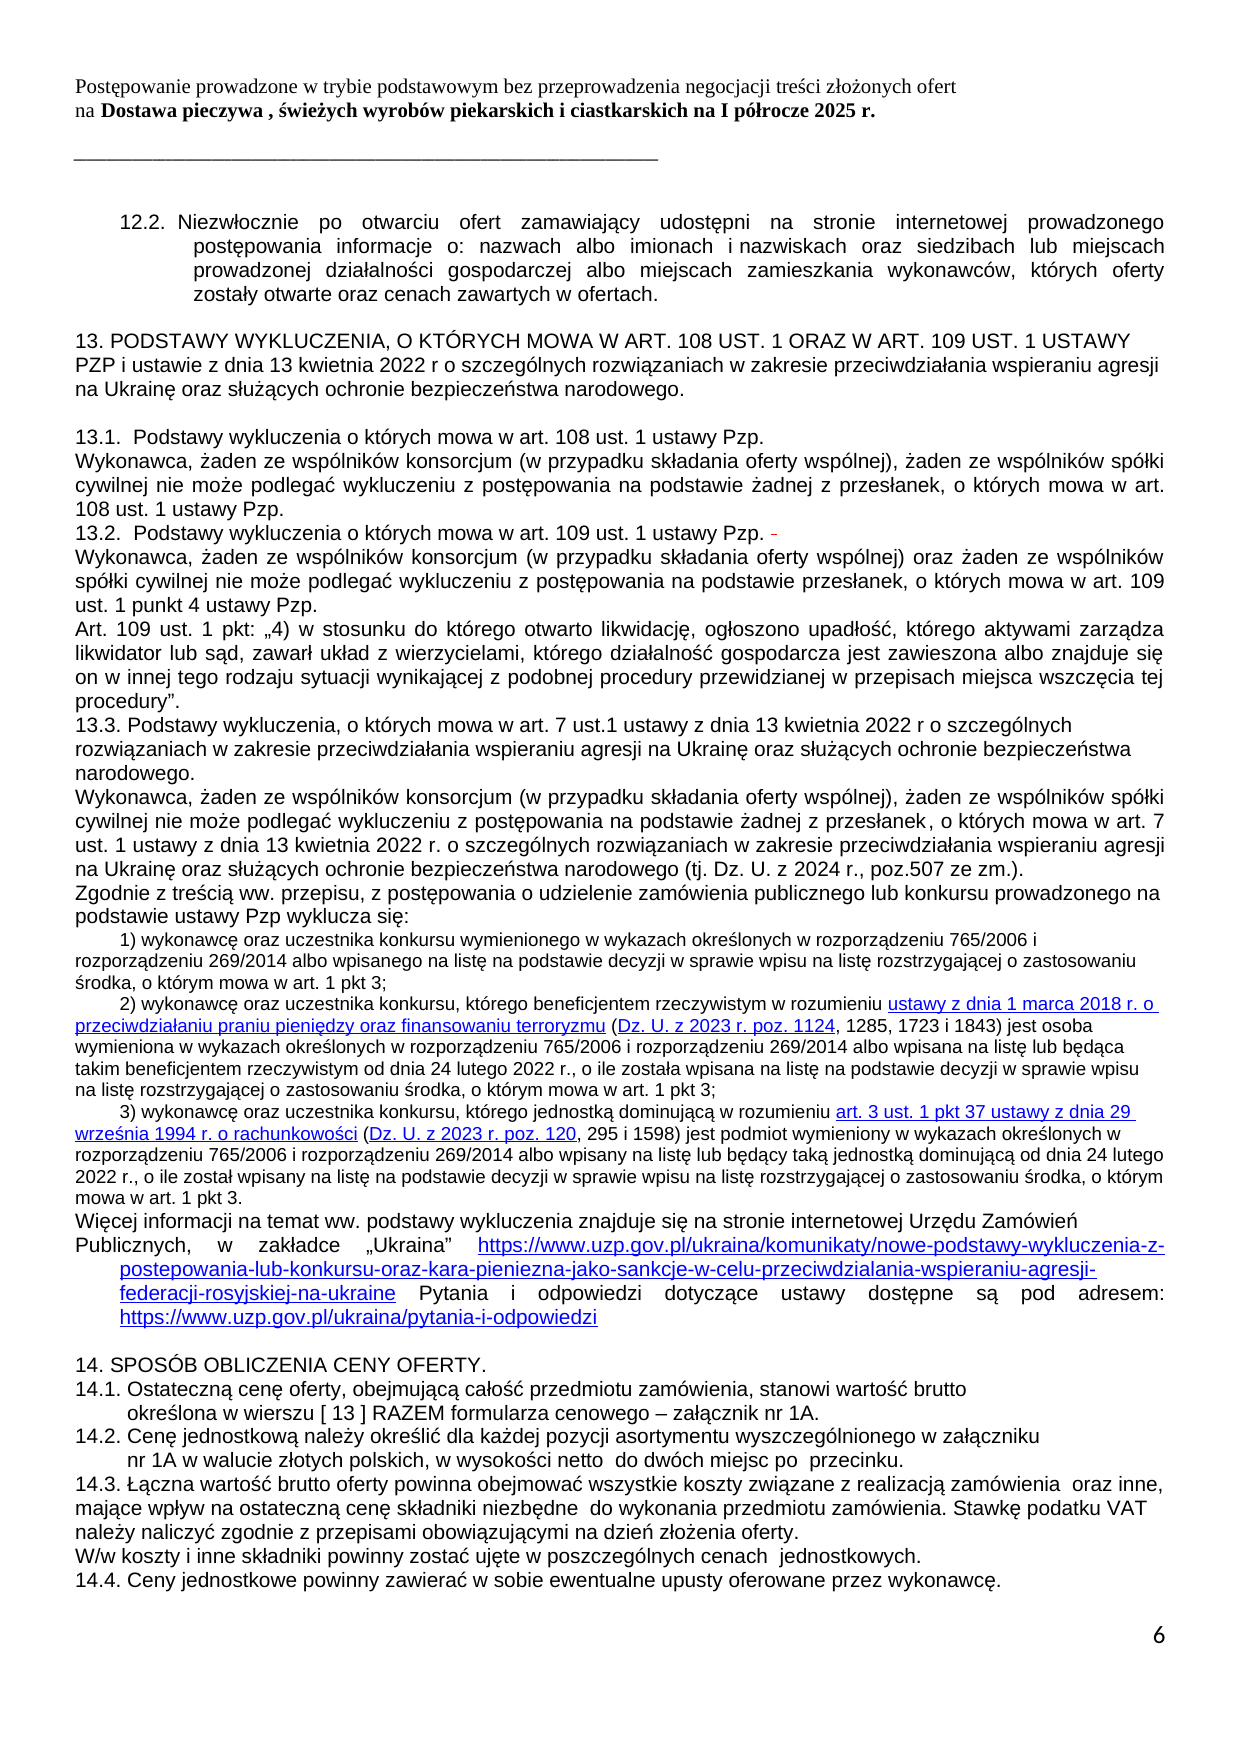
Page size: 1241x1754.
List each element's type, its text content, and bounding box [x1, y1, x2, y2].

text Wykonawca, żaden ze wspólników konsorcjum (w przypadku składania oferty wspólnej), żaden ze wspólników spółki cywilnej nie może podlegać wykluczeniu z postępowania na podstawie żadnej z przesłanek, o których mowa w art. 108 ust. 1 ustawy Pzp. [75, 449, 1165, 521]
text Wykonawca, żaden ze wspólników konsorcjum (w przypadku składania oferty wspólnej) oraz żaden ze wspólników spółki cywilnej nie może podlegać wykluczeniu z postępowania na podstawie przesłanek, o których mowa w art. 109 ust. 1 punkt 4 ustawy Pzp. [75, 545, 1165, 617]
text 2) wykonawcę oraz uczestnika konkursu, którego beneficjentem rzeczywistym w rozumieniu ustawy z dnia 1 marca 2018 r. o przeciwdziałaniu praniu pieniędzy oraz finansowaniu terroryzmu (Dz. U. z 2023 r. poz. 1124, 1285, 1723 i 1843) jest osoba wymieniona w wykazach określonych w rozporządzeniu 765/2006 i rozporządzeniu 269/2014 albo wpisana na listę lub będąca takim beneficjentem rzeczywistym od dnia 24 lutego 2022 r., o ile została wpisana na listę na podstawie decyzji w sprawie wpisu na listę rozstrzygającej o zastosowaniu środka, o którym mowa w art. 1 pkt 3; [75, 993, 1165, 1101]
text Wykonawca, żaden ze wspólników konsorcjum (w przypadku składania oferty wspólnej), żaden ze wspólników spółki cywilnej nie może podlegać wykluczeniu z postępowania na podstawie żadnej z przesłanek, o których mowa w art. 7 ust. 1 ustawy z dnia 13 kwietnia 2022 r. o szczególnych rozwiązaniach w zakresie przeciwdziałania wspieraniu agresji na Ukrainę oraz służących ochronie bezpieczeństwa narodowego (tj. Dz. U. z 2024 r., poz.507 ze zm.). [75, 784, 1165, 880]
text 14.1. Ostateczną cenę oferty, obejmującą całość przedmiotu zamówienia, stanowi wartość brutto [75, 1376, 1165, 1400]
text Art. 109 ust. 1 pkt: „4) w stosunku do którego otwarto likwidację, ogłoszono upadłość, którego aktywami zarządza likwidator lub sąd, zawarł układ z wierzycielami, którego działalność gospodarcza jest zawieszona albo znajduje się on w innej tego rodzaju sytuacji wynikającej z podobnej procedury przewidzianej w przepisach miejsca wszczęcia tej procedury”. [75, 617, 1165, 713]
text Publicznych, w zakładce „Ukraina” https://www.uzp.gov.pl/ukraina/komunikaty/nowe-podstawy-wykluczenia-z-postepowania-lub-konkursu-oraz-kara-pieniezna-jako-sankcje-w-celu-przeciwdzialania-wspieraniu-agresji-federacji-rosyjskiej-na-ukraine Pytania i odpowiedzi dotyczące ustawy dostępne są pod adresem: https://www.uzp.gov.pl/ukraina/pytania-i-odpowiedzi [75, 1233, 1165, 1328]
text W/w koszty i inne składniki powinny zostać ujęte w poszczególnych cenach jednostkowych. [75, 1544, 1165, 1568]
text 13.1. Podstawy wykluczenia o których mowa w art. 108 ust. 1 ustawy Pzp. [75, 425, 1165, 449]
text 13. PODSTAWY WYKLUCZENIA, O KTÓRYCH MOWA W ART. 108 UST. 1 ORAZ W ART. 109 UST. 1 USTAWY PZP i ustawie z dnia 13 kwietnia 2022 r o szczególnych rozwiązaniach w zakresie przeciwdziałania wspieraniu agresji na Ukrainę oraz służących ochronie bezpieczeństwa narodowego. [75, 329, 1165, 401]
text określona w wierszu [ 13 ] RAZEM formularza cenowego – załącznik nr 1A. [75, 1400, 1165, 1424]
text Zgodnie z treścią ww. przepisu, z postępowania o udzielenie zamówienia publicznego lub konkursu prowadzonego na [75, 880, 1165, 904]
text 13.2. Podstawy wykluczenia o których mowa w art. 109 ust. 1 ustawy Pzp. [75, 521, 1165, 545]
text 14.2. Cenę jednostkową należy określić dla każdej pozycji asortymentu wyszczególnionego w załączniku [75, 1424, 1165, 1448]
text podstawie ustawy Pzp wyklucza się: [75, 904, 1165, 928]
text 3) wykonawcę oraz uczestnika konkursu, którego jednostką dominującą w rozumieniu art. 3 ust. 1 pkt 37 ustawy z dnia 29 września 1994 r. o rachunkowości (Dz. U. z 2023 r. poz. 120, 295 i 1598) jest podmiot wymieniony w wykazach określonych w rozporządzeniu 765/2006 i rozporządzeniu 269/2014 albo wpisany na listę lub będący taką jednostką dominującą od dnia 24 lutego 2022 r., o ile został wpisany na listę na podstawie decyzji w sprawie wpisu na listę rozstrzygającej o zastosowaniu środka, o którym mowa w art. 1 pkt 3. [75, 1101, 1165, 1209]
text 14. SPOSÓB OBLICZENIA CENY OFERTY. [75, 1352, 1165, 1376]
text Więcej informacji na temat ww. podstawy wykluczenia znajduje się na stronie internetowej Urzędu Zamówień [75, 1209, 1165, 1233]
text 14.4. Ceny jednostkowe powinny zawierać w sobie ewentualne upusty oferowane przez wykonawcę. [75, 1568, 1165, 1592]
text 13.3. Podstawy wykluczenia, o których mowa w art. 7 ust.1 ustawy z dnia 13 kwietnia 2022 r o szczególnych rozwiązaniach w zakresie przeciwdziałania wspieraniu agresji na Ukrainę oraz służących ochronie bezpieczeństwa narodowego. [75, 713, 1165, 784]
text 14.3. Łączna wartość brutto oferty powinna obejmować wszystkie koszty związane z realizacją zamówienia oraz inne, mające wpływ na ostateczną cenę składniki niezbędne do wykonania przedmiotu zamówienia. Stawkę podatku VAT należy naliczyć zgodnie z przepisami obowiązującymi na dzień złożenia oferty. [75, 1472, 1165, 1544]
text nr 1A w walucie złotych polskich, w wysokości netto do dwóch miejsc po przecinku. [75, 1448, 1165, 1472]
text 1) wykonawcę oraz uczestnika konkursu wymienionego w wykazach określonych w rozporządzeniu 765/2006 i rozporządzeniu 269/2014 albo wpisanego na listę na podstawie decyzji w sprawie wpisu na listę rozstrzygającej o zastosowaniu środka, o którym mowa w art. 1 pkt 3; [75, 928, 1165, 993]
text 12.2. Niezwłocznie po otwarciu ofert zamawiający udostępni na stronie internetowej prowadzonego postępowania informacje o: nazwach albo imionach i nazwiskach oraz siedzibach lub miejscach prowadzonej działalności gospodarczej albo miejscach zamieszkania wykonawców, których oferty zostały otwarte oraz cenach zawartych w ofertach. [119, 209, 1165, 305]
